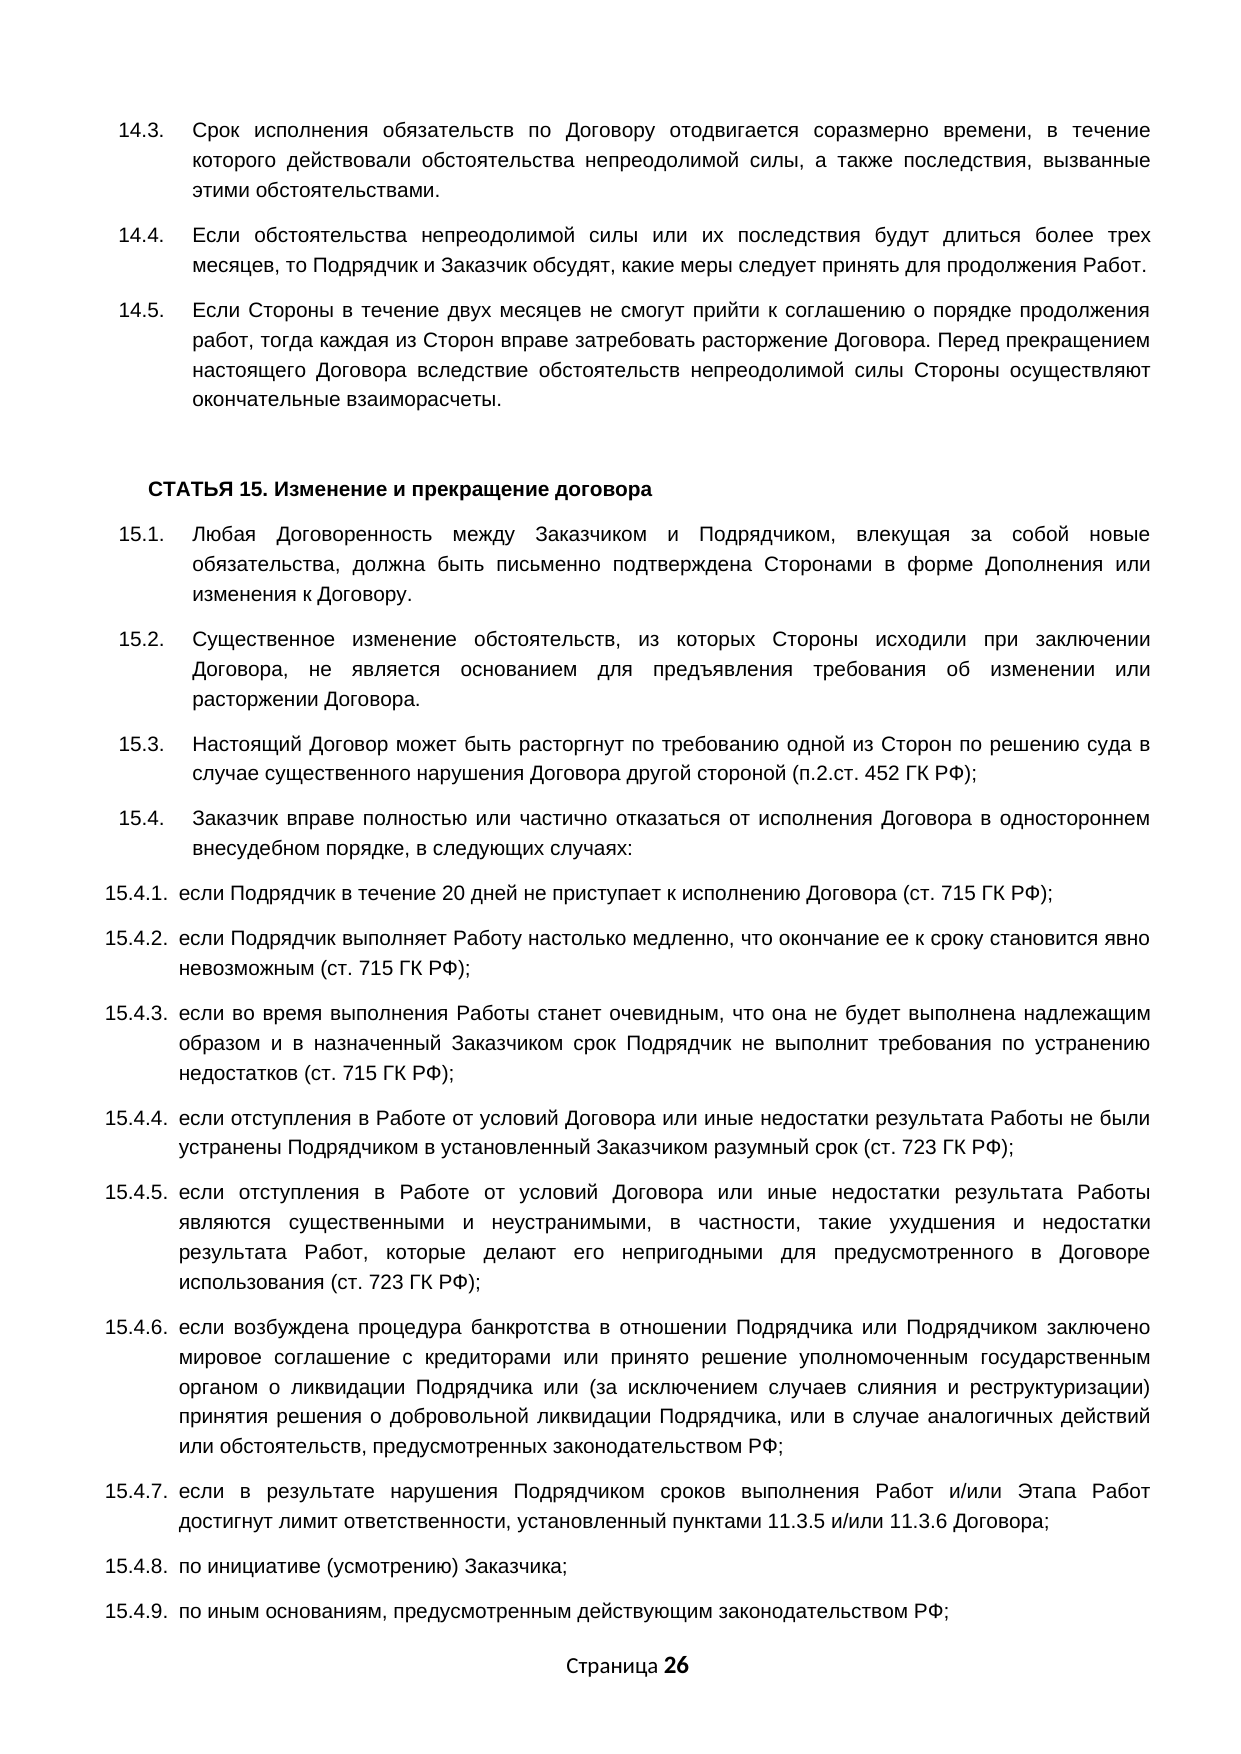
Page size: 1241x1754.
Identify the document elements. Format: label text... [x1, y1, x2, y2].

list по иным основаниям, предусмотренным действующим законодательством РФ; [104, 1599, 1152, 1623]
list Заказчик вправе полностью или частично отказаться от исполнения Договора в одностороннем внесудебном порядке, в следующих случаях: [118, 806, 1152, 860]
subtitle СТАТЬЯ 15. Изменение и прекращение договора [148, 477, 1152, 501]
list если в результате нарушения Подрядчиком сроков выполнения Работ и/или Этапа Работ достигнут лимит ответственности, установленный пунктами 11.3.5 и/или 11.3.6 Договора; [104, 1479, 1152, 1533]
list по инициативе (усмотрению) Заказчика; [104, 1554, 1152, 1578]
list если во время выполнения Работы станет очевидным, что она не будет выполнена надлежащим образом и в назначенный Заказчиком срок Подрядчик не выполнит требования по устранению недостатков (ст. 715 ГК РФ); [104, 1001, 1152, 1084]
list Если Стороны в течение двух месяцев не смогут прийти к соглашению о порядке продолжения работ, тогда каждая из Сторон вправе затребовать расторжение Договора. Перед прекращением настоящего Договора вследствие обстоятельств непреодолимой силы Стороны осуществляют окончательные взаиморасчеты. [118, 298, 1152, 411]
list если возбуждена процедура банкротства в отношении Подрядчика или Подрядчиком заключено мировое соглашение с кредиторами или принято решение уполномоченным государственным органом о ликвидации Подрядчика или (за исключением случаев слияния и реструктуризации) принятия решения о добровольной ликвидации Подрядчика, или в случае аналогичных действий или обстоятельств, предусмотренных законодательством РФ; [104, 1315, 1152, 1458]
list Если обстоятельства непреодолимой силы или их последствия будут длиться более трех месяцев, то Подрядчик и Заказчик обсудят, какие меры следует принять для продолжения Работ. [118, 223, 1152, 277]
list Настоящий Договор может быть расторгнут по требованию одной из Сторон по решению суда в случае существенного нарушения Договора другой стороной (п.2.ст. 452 ГК РФ); [118, 731, 1152, 785]
list Существенное изменение обстоятельств, из которых Стороны исходили при заключении Договора, не является основанием для предъявления требования об изменении или расторжении Договора. [118, 627, 1152, 710]
list если Подрядчик в течение 20 дней не приступает к исполнению Договора (ст. 715 ГК РФ); [104, 881, 1152, 905]
list если Подрядчик выполняет Работу настолько медленно, что окончание ее к сроку становится явно невозможным (ст. 715 ГК РФ); [104, 926, 1152, 980]
list если отступления в Работе от условий Договора или иные недостатки результата Работы являются существенными и неустранимыми, в частности, такие ухудшения и недостатки результата Работ, которые делают его непригодными для предусмотренного в Договоре использования (ст. 723 ГК РФ); [104, 1180, 1152, 1294]
list Срок исполнения обязательств по Договору отодвигается соразмерно времени, в течение которого действовали обстоятельства непреодолимой силы, а также последствия, вызванные этими обстоятельствами. [118, 118, 1152, 202]
list Любая Договоренность между Заказчиком и Подрядчиком, влекущая за собой новые обязательства, должна быть письменно подтверждена Сторонами в форме Дополнения или изменения к Договору. [118, 522, 1152, 606]
list если отступления в Работе от условий Договора или иные недостатки результата Работы не были устранены Подрядчиком в установленный Заказчиком разумный срок (ст. 723 ГК РФ); [104, 1105, 1152, 1159]
